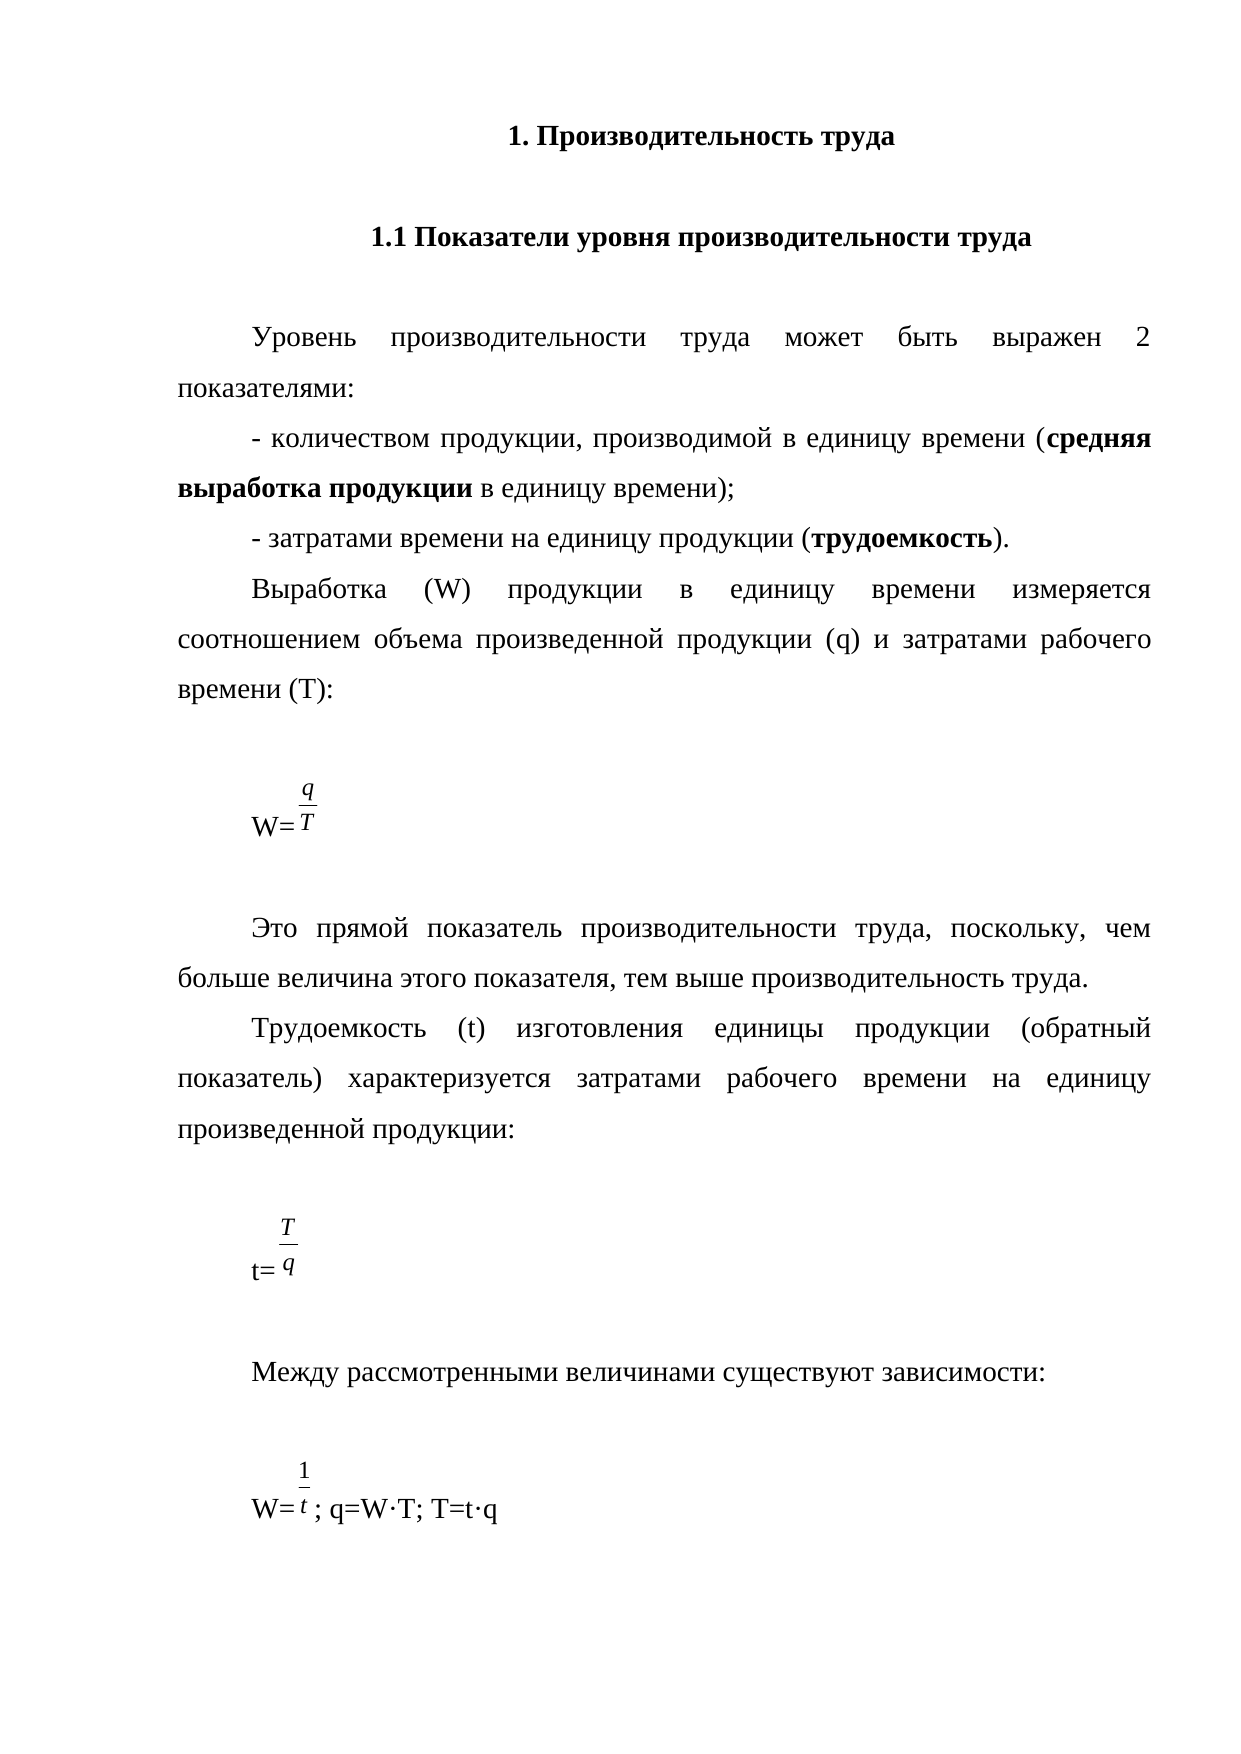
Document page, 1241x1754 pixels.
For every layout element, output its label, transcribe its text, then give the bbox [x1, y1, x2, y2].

text 1.1 Показатели уровня производительности труда [177, 219, 1152, 252]
text W= [177, 772, 1152, 843]
text t= [177, 1212, 1152, 1287]
text Трудоемкость (t) изготовления единицы продукции (обратный показатель) характеризуется затратами рабочего времени на единицу произведенной продукции: [177, 1010, 1152, 1144]
text Выработка (W) продукции в единицу времени измеряется соотношением объема произведенной продукции (q) и затратами рабочего времени (T): [177, 571, 1152, 705]
text - количеством продукции, производимой в единицу времени (средняя выработка продукции в единицу времени); [177, 420, 1152, 504]
text Это прямой показатель производительности труда, поскольку, чем больше величина этого показателя, тем выше производительность труда. [177, 910, 1152, 993]
text 1. Производительность труда [177, 118, 1152, 152]
text - затратами времени на единицу продукции (трудоемкость). [177, 521, 1152, 554]
text Уровень производительности труда может быть выражен 2 показателями: [177, 319, 1152, 403]
text Между рассмотренными величинами существуют зависимости: [177, 1354, 1152, 1387]
text W=; q=W·T; T=t·q [177, 1454, 1152, 1525]
